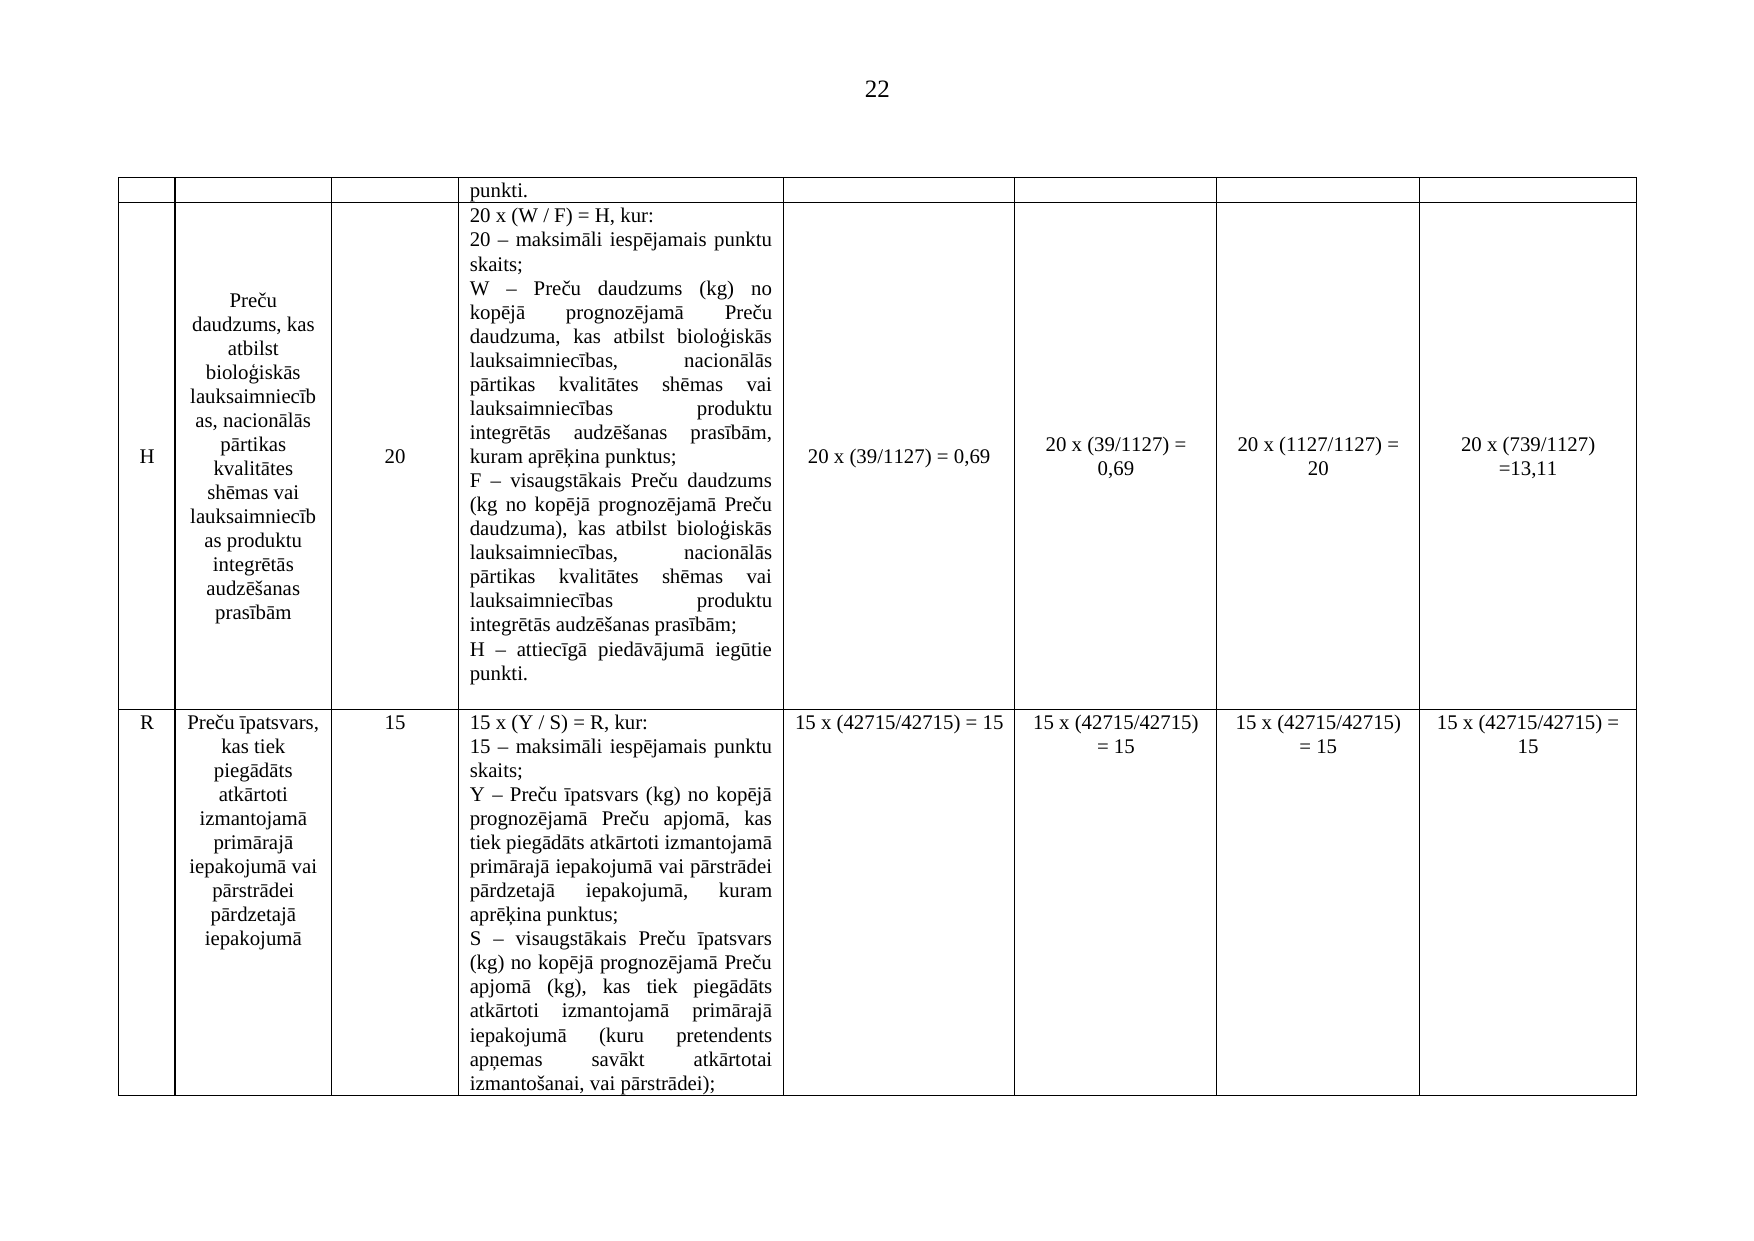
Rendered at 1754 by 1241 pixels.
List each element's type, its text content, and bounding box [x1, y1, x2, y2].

table_cell 15 [332, 710, 458, 1095]
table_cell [176, 178, 331, 202]
table_cell Preču daudzums, kas atbilst bioloģiskās lauksaimniecības, nacionālās pārtikas kvalitātes shēmas vai lauksaimniecības produktu integrētās audzēšanas prasībām [176, 203, 331, 709]
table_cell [1420, 178, 1636, 202]
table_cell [1015, 178, 1216, 202]
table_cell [1217, 178, 1419, 202]
table_cell 20 x (39/1127) = 0,69 [1015, 203, 1216, 709]
table_cell 20 [332, 203, 458, 709]
table_cell 20 x (39/1127) = 0,69 [784, 203, 1014, 709]
table_cell 20 x (739/1127) =13,11 [1420, 203, 1636, 709]
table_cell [784, 710, 1014, 1095]
table_cell H [119, 203, 174, 709]
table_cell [176, 710, 331, 1095]
table_cell C [119, 178, 174, 202]
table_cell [459, 178, 783, 202]
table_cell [459, 710, 783, 1095]
table_cell 20 x (1127/1127) = 20 [1217, 203, 1419, 709]
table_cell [1015, 710, 1216, 1095]
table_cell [1217, 710, 1419, 1095]
table_cell R [119, 710, 174, 1095]
table_cell 50 [332, 178, 458, 202]
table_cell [784, 178, 1014, 202]
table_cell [1420, 710, 1636, 1095]
table_cell 20 x (W / F) = H, kur: 20 – maksimāli iespējamais punktu skaits; W – Preču daudzums (kg) no kopējā prognozējamā Preču daudzuma, kas atbilst bioloģiskās lauksaimniecības, nacionālās pārtikas kvalitātes shēmas vai lauksaimniecības produktu integrētās audzēšanas prasībām, kuram aprēķina punktus; F – visaugstākais Preču daudzums (kg no kopējā prognozējamā Preču daudzuma), kas atbilst bioloģiskās lauksaimniecības, nacionālās pārtikas kvalitātes shēmas vai lauksaimniecības produktu integrētās audzēšanas prasībām; H – attiecīgā piedāvājumā iegūtie punkti. [459, 203, 783, 709]
